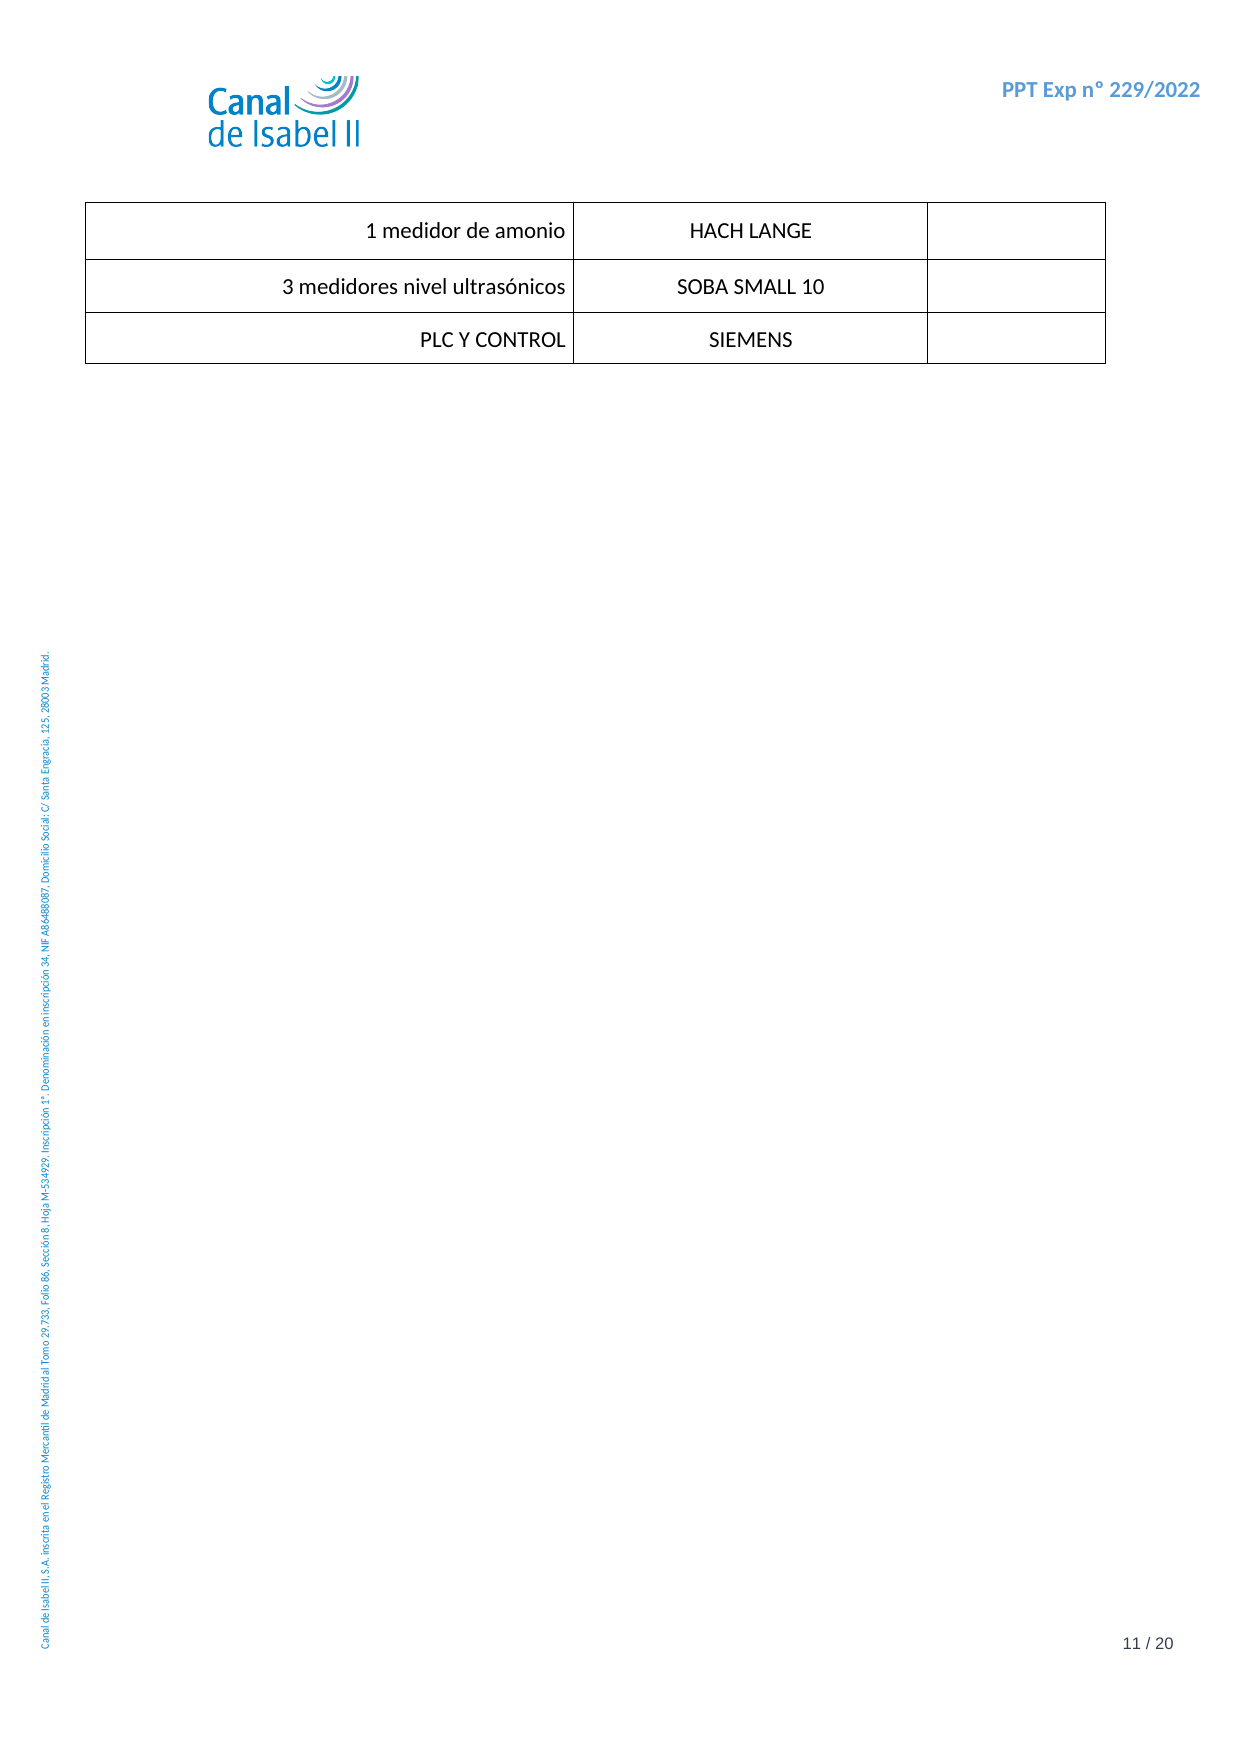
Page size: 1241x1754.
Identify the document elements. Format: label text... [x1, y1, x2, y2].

picture [42, 1544, 48, 1552]
picture [40, 904, 48, 924]
table_cell PLC Y CONTROL [86, 313, 573, 363]
table_cell [928, 313, 1105, 363]
picture [41, 957, 48, 967]
picture [41, 872, 48, 882]
table_cell [928, 260, 1105, 312]
picture [208, 76, 359, 147]
picture [40, 655, 48, 661]
picture [40, 803, 48, 812]
picture [40, 1389, 48, 1394]
picture [41, 778, 48, 784]
picture [42, 1347, 48, 1354]
picture [40, 1410, 48, 1420]
picture [212, 130, 220, 144]
picture [42, 759, 50, 768]
picture [42, 1249, 48, 1262]
picture [40, 1228, 48, 1233]
picture [40, 1113, 48, 1118]
picture [40, 1036, 48, 1042]
picture [40, 975, 48, 980]
picture [40, 1377, 48, 1382]
picture [41, 1310, 48, 1320]
picture [42, 983, 50, 991]
picture [41, 792, 48, 800]
picture [42, 1121, 50, 1129]
picture [42, 1484, 50, 1494]
picture [42, 999, 48, 1011]
table_cell 3 medidores nivel ultrasónicos [86, 260, 573, 312]
table_cell SOBA SMALL 10 [574, 260, 927, 312]
table_header [928, 203, 1105, 259]
picture [42, 1069, 48, 1078]
picture [41, 1560, 48, 1566]
picture [42, 863, 48, 870]
picture [42, 1060, 48, 1067]
picture [42, 1137, 48, 1149]
picture [40, 1613, 48, 1623]
picture [41, 1179, 48, 1188]
picture [40, 1241, 48, 1247]
picture [40, 925, 48, 936]
picture [42, 1629, 48, 1637]
picture [40, 666, 48, 671]
picture [40, 693, 48, 713]
picture [41, 832, 48, 841]
table_cell SIEMENS [574, 313, 927, 363]
picture [41, 1526, 48, 1532]
picture [42, 1600, 48, 1608]
picture [41, 724, 48, 733]
picture [40, 893, 48, 903]
table_header HACH LANGE [574, 203, 927, 259]
table_header 1 medidor de amonio [86, 203, 573, 259]
picture [40, 1272, 48, 1282]
